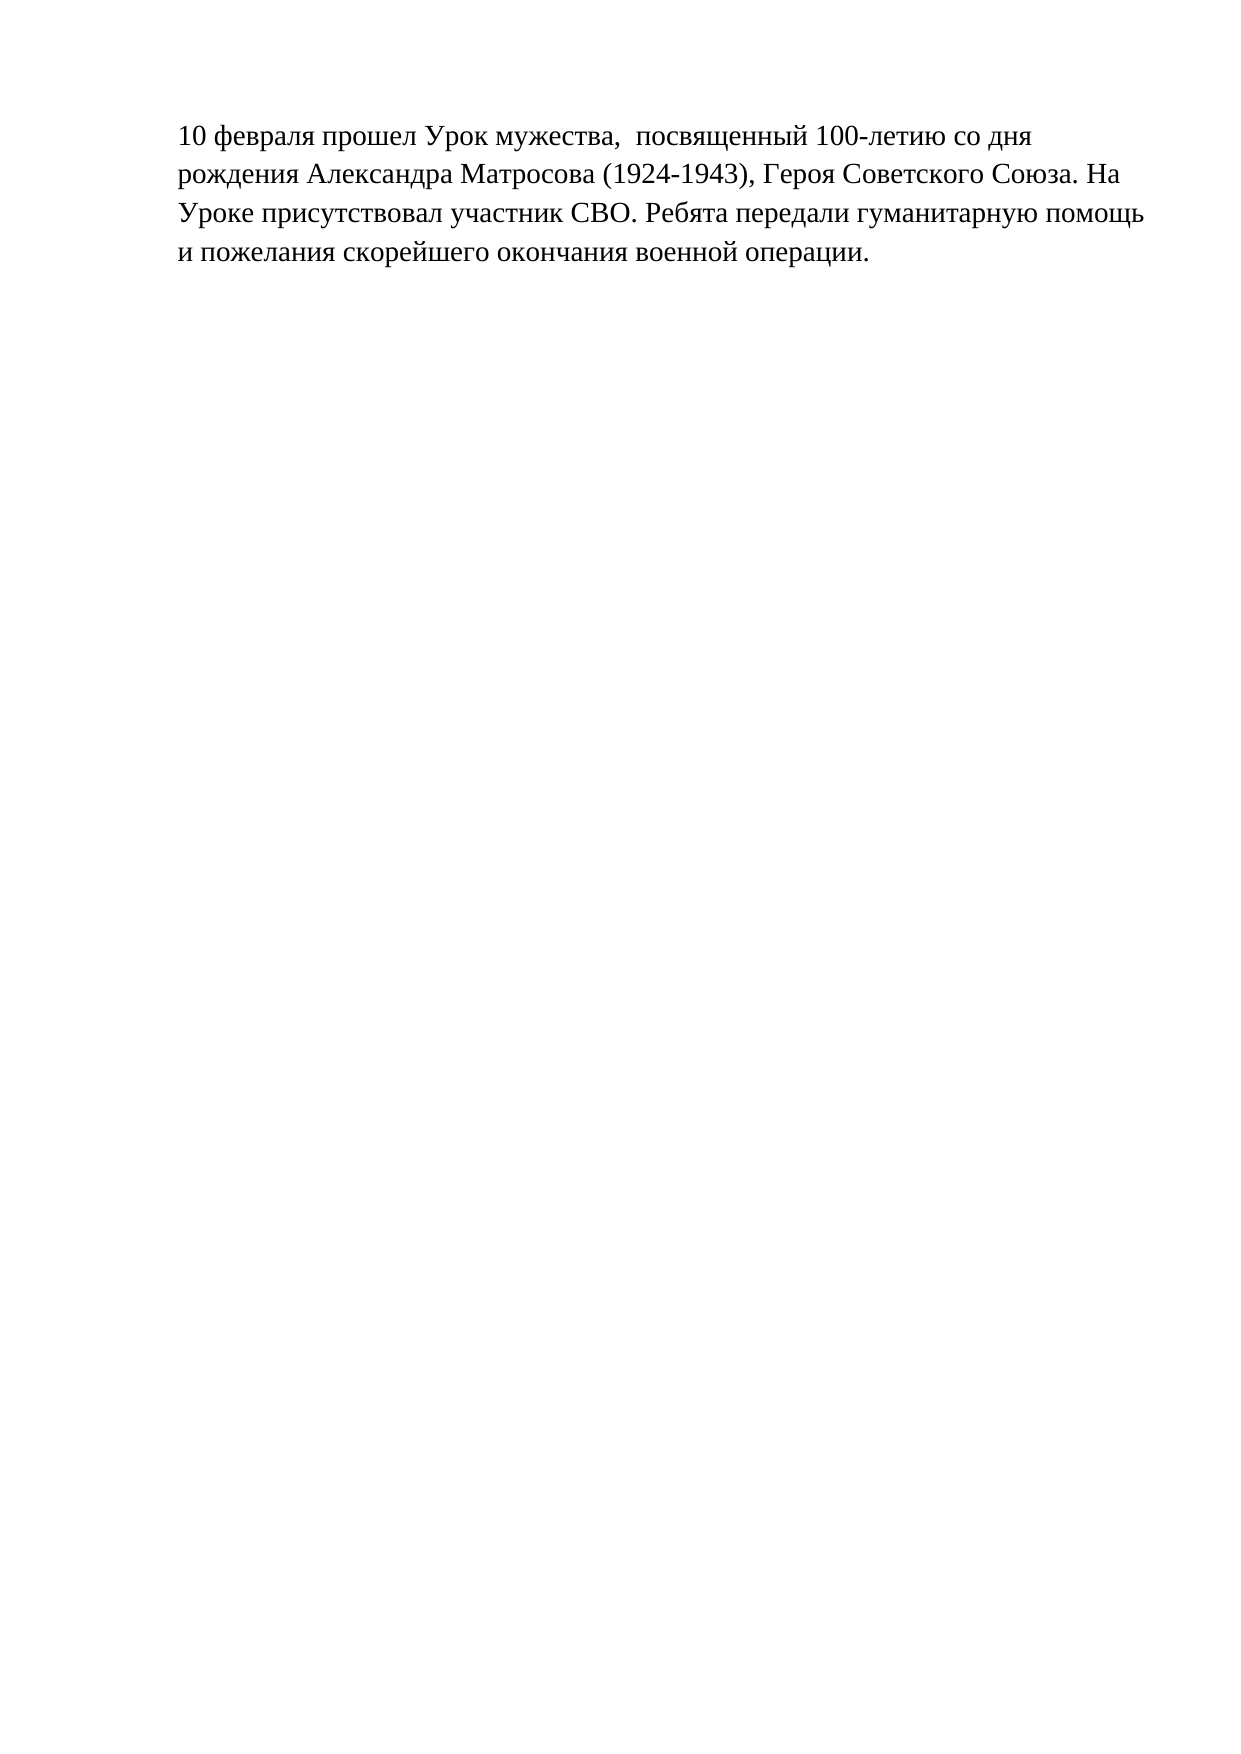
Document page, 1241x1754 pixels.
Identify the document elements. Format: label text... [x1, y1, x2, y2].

text 10 февраля прошел Урок мужества, посвященный 100-летию со дня рождения Александра Матросова (1924-1943), Героя Советского Союза. На Уроке присутствовал участник СВО. Ребята передали гуманитарную помощь и пожелания скорейшего окончания военной операции. [177, 118, 1152, 267]
